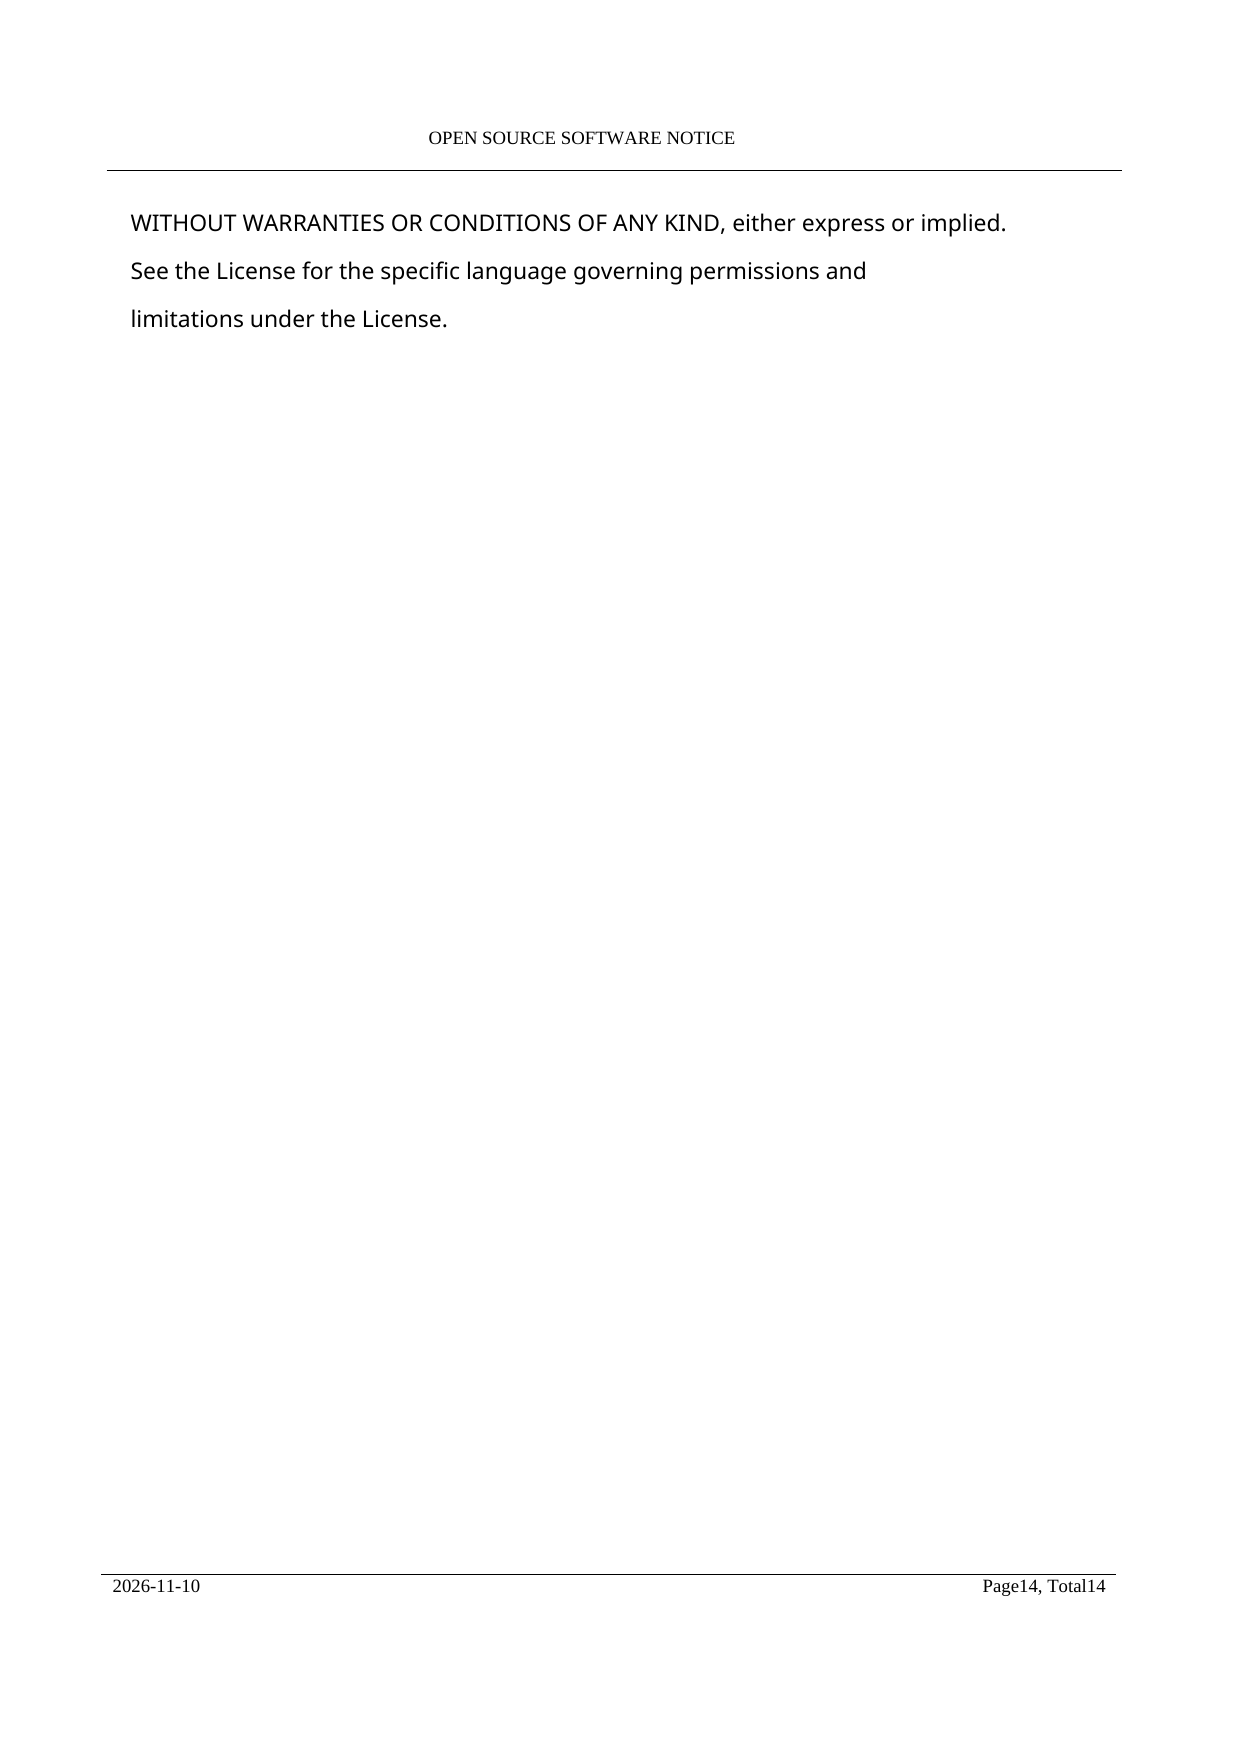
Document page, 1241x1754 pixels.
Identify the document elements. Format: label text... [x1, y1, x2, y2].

text WITHOUT WARRANTIES OR CONDITIONS OF ANY KIND, either express or implied. [112, 206, 1128, 239]
text See the License for the specific language governing permissions and [112, 254, 1128, 287]
text limitations under the License. [112, 303, 1128, 335]
